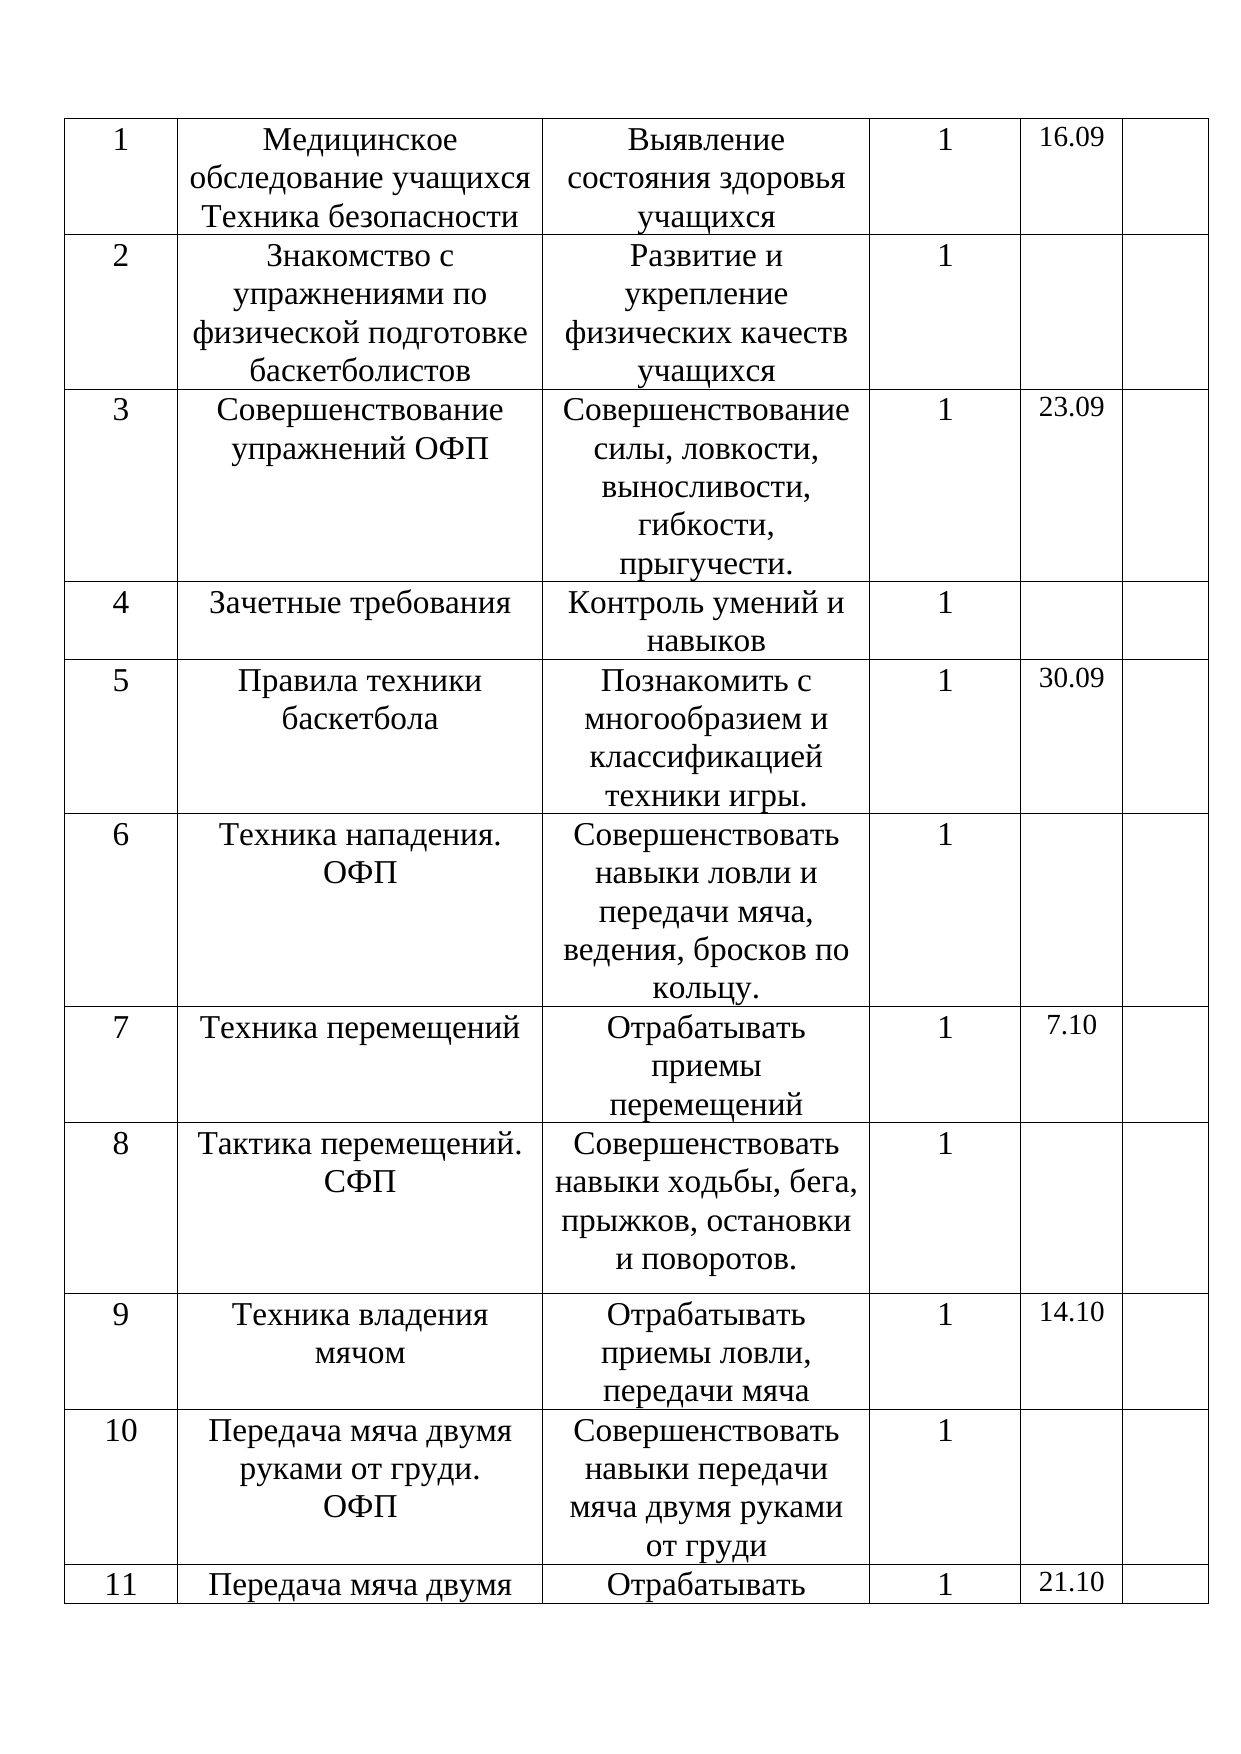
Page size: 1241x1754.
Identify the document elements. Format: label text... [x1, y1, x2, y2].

table_cell Совершенствовать навыки ходьбы, бега, прыжков, остановки и поворотов. [543, 1123, 869, 1293]
table_cell 7 [65, 1007, 177, 1122]
table_cell 11 [65, 1565, 177, 1603]
table_cell 23.09 [1021, 390, 1122, 581]
table_cell [1021, 1410, 1122, 1563]
table_cell 1 [870, 1007, 1020, 1122]
table_cell [1123, 1007, 1208, 1122]
table_cell Выявление состояния здоровья учащихся [543, 119, 869, 234]
table_cell Отрабатывать приемы перемещений [543, 1007, 869, 1122]
table_cell Техника нападения. ОФП [178, 814, 542, 1006]
table_cell 1 [870, 1410, 1020, 1563]
table_cell 1 [870, 235, 1020, 388]
table_cell Знакомство с упражнениями по физической подготовке баскетболистов [178, 235, 542, 388]
table_cell 6 [65, 814, 177, 1006]
table_cell Техника владения мячом [178, 1294, 542, 1409]
table_cell 30.09 [1021, 660, 1122, 813]
table_cell [1123, 1565, 1208, 1603]
table_cell 7.10 [1021, 1007, 1122, 1122]
table_cell 14.10 [1021, 1294, 1122, 1409]
table_cell [1123, 119, 1208, 234]
table_cell 3 [65, 390, 177, 581]
table_cell 1 [870, 1565, 1020, 1603]
table_cell 9 [65, 1294, 177, 1409]
table_cell Совершенствовать навыки передачи мяча двумя руками от груди [543, 1410, 869, 1563]
table_cell 1 [870, 390, 1020, 581]
table_cell 1 [870, 119, 1020, 234]
table_cell 4 [65, 582, 177, 659]
table_cell [1123, 1294, 1208, 1409]
table_cell [1123, 235, 1208, 388]
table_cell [543, 1565, 869, 1603]
table_cell [1123, 814, 1208, 1006]
table_cell 1 [870, 1123, 1020, 1293]
table_cell 1 [870, 582, 1020, 659]
table_cell Познакомить с многообразием и классификацией техники игры. [543, 660, 869, 813]
table_cell [1123, 1123, 1208, 1293]
table_cell Совершенствование силы, ловкости, выносливости, гибкости, прыгучести. [543, 390, 869, 581]
table_cell [1021, 1123, 1122, 1293]
table_cell 1 [870, 1294, 1020, 1409]
table_cell Правила техники баскетбола [178, 660, 542, 813]
table_cell Техника перемещений [178, 1007, 542, 1122]
table_cell Тактика перемещений. СФП [178, 1123, 542, 1293]
table_cell 10 [65, 1410, 177, 1563]
table_cell 21.10 [1021, 1565, 1122, 1603]
table_cell 1 [65, 119, 177, 234]
table_cell [1021, 582, 1122, 659]
table_cell Отрабатывать приемы ловли, передачи мяча [543, 1294, 869, 1409]
table_cell Медицинское обследование учащихся Техника безопасности [178, 119, 542, 234]
table_cell Зачетные требования [178, 582, 542, 659]
table_cell 5 [65, 660, 177, 813]
table_cell Передача мяча двумя руками от груди. ОФП [178, 1410, 542, 1563]
table_cell 1 [870, 660, 1020, 813]
table_cell 2 [65, 235, 177, 388]
table_cell [1123, 582, 1208, 659]
table_cell 16.09 [1021, 119, 1122, 234]
table_cell Совершенствовать навыки ловли и передачи мяча, ведения, бросков по кольцу. [543, 814, 869, 1006]
table_cell [1021, 235, 1122, 388]
table_cell [1123, 390, 1208, 581]
table_cell [1123, 1410, 1208, 1563]
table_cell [178, 1565, 542, 1603]
table_cell Развитие и укрепление физических качеств учащихся [543, 235, 869, 388]
table_cell 8 [65, 1123, 177, 1293]
table_cell [1123, 660, 1208, 813]
table_cell 1 [870, 814, 1020, 1006]
table_cell Совершенствование упражнений ОФП [178, 390, 542, 581]
table_cell Контроль умений и навыков [543, 582, 869, 659]
table_cell [1021, 814, 1122, 1006]
